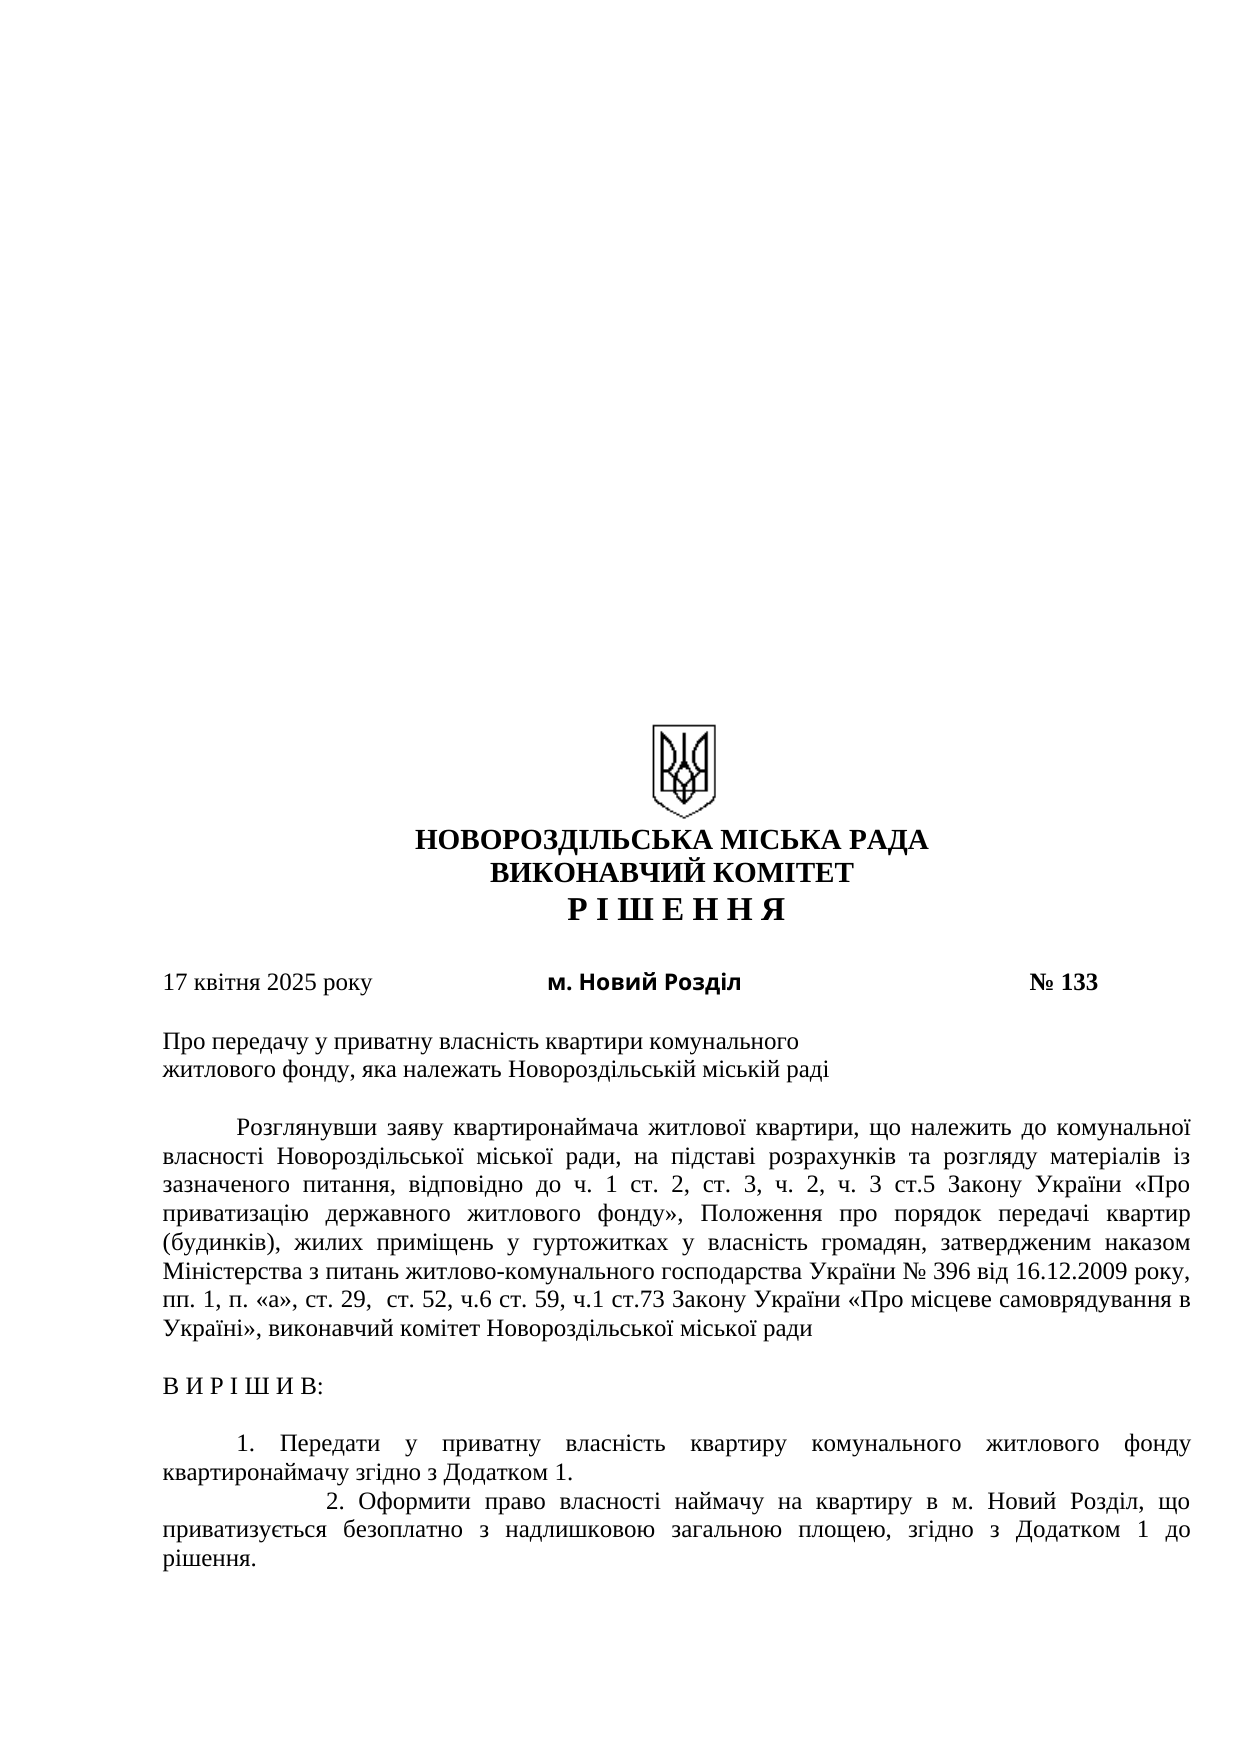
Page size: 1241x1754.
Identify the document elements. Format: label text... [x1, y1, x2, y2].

text 17 квітня 2025 року м. Новий Розділ № 133 [162, 966, 1181, 997]
text 1. Передати у приватну власність квартиру комунального житлового фонду квартиронаймачу згідно з Додатком 1. [162, 1428, 1192, 1486]
text житлового фонду, яка належать Новороздільській міській раді [162, 1054, 1192, 1083]
text В И Р І Ш И В: [162, 1371, 1192, 1399]
text НОВОРОЗДІЛЬСЬКА МІСЬКА РАДА [162, 822, 1181, 856]
text ВИКОНАВЧИЙ КОМІТЕТ [162, 856, 1181, 889]
text Розглянувши заяву квартиронаймача житлової квартири, що належить до комунальної власності Новороздільської міської ради, на підставі розрахунків та розгляду матеріалів із зазначеного питання, відповідно до ч. 1 ст. 2, ст. 3, ч. 2, ч. 3 ст.5 Закону України «Про приватизацію державного житлового фонду», Положення про порядок передачі квартир (будинків), жилих приміщень у гуртожитках у власність громадян, затвердженим наказом Міністерства з питань житлово-комунального господарства України № 396 від 16.12.2009 року, пп. 1, п. «а», ст. 29, ст. 52, ч.6 ст. 59, ч.1 ст.73 Закону України «Про місцеве самоврядування в Україні», виконавчий комітет Новороздільської міської ради [162, 1112, 1192, 1342]
picture [590, 723, 779, 822]
text Р І Ш Е Н Н Я [162, 889, 1181, 927]
text 2. Оформити право власності наймачу на квартиру в м. Новий Розділ, що приватизується безоплатно з надлишковою загальною площею, згідно з Додатком 1 до рішення. [162, 1486, 1192, 1572]
text Про передачу у приватну власність квартири комунального [162, 1026, 1192, 1054]
